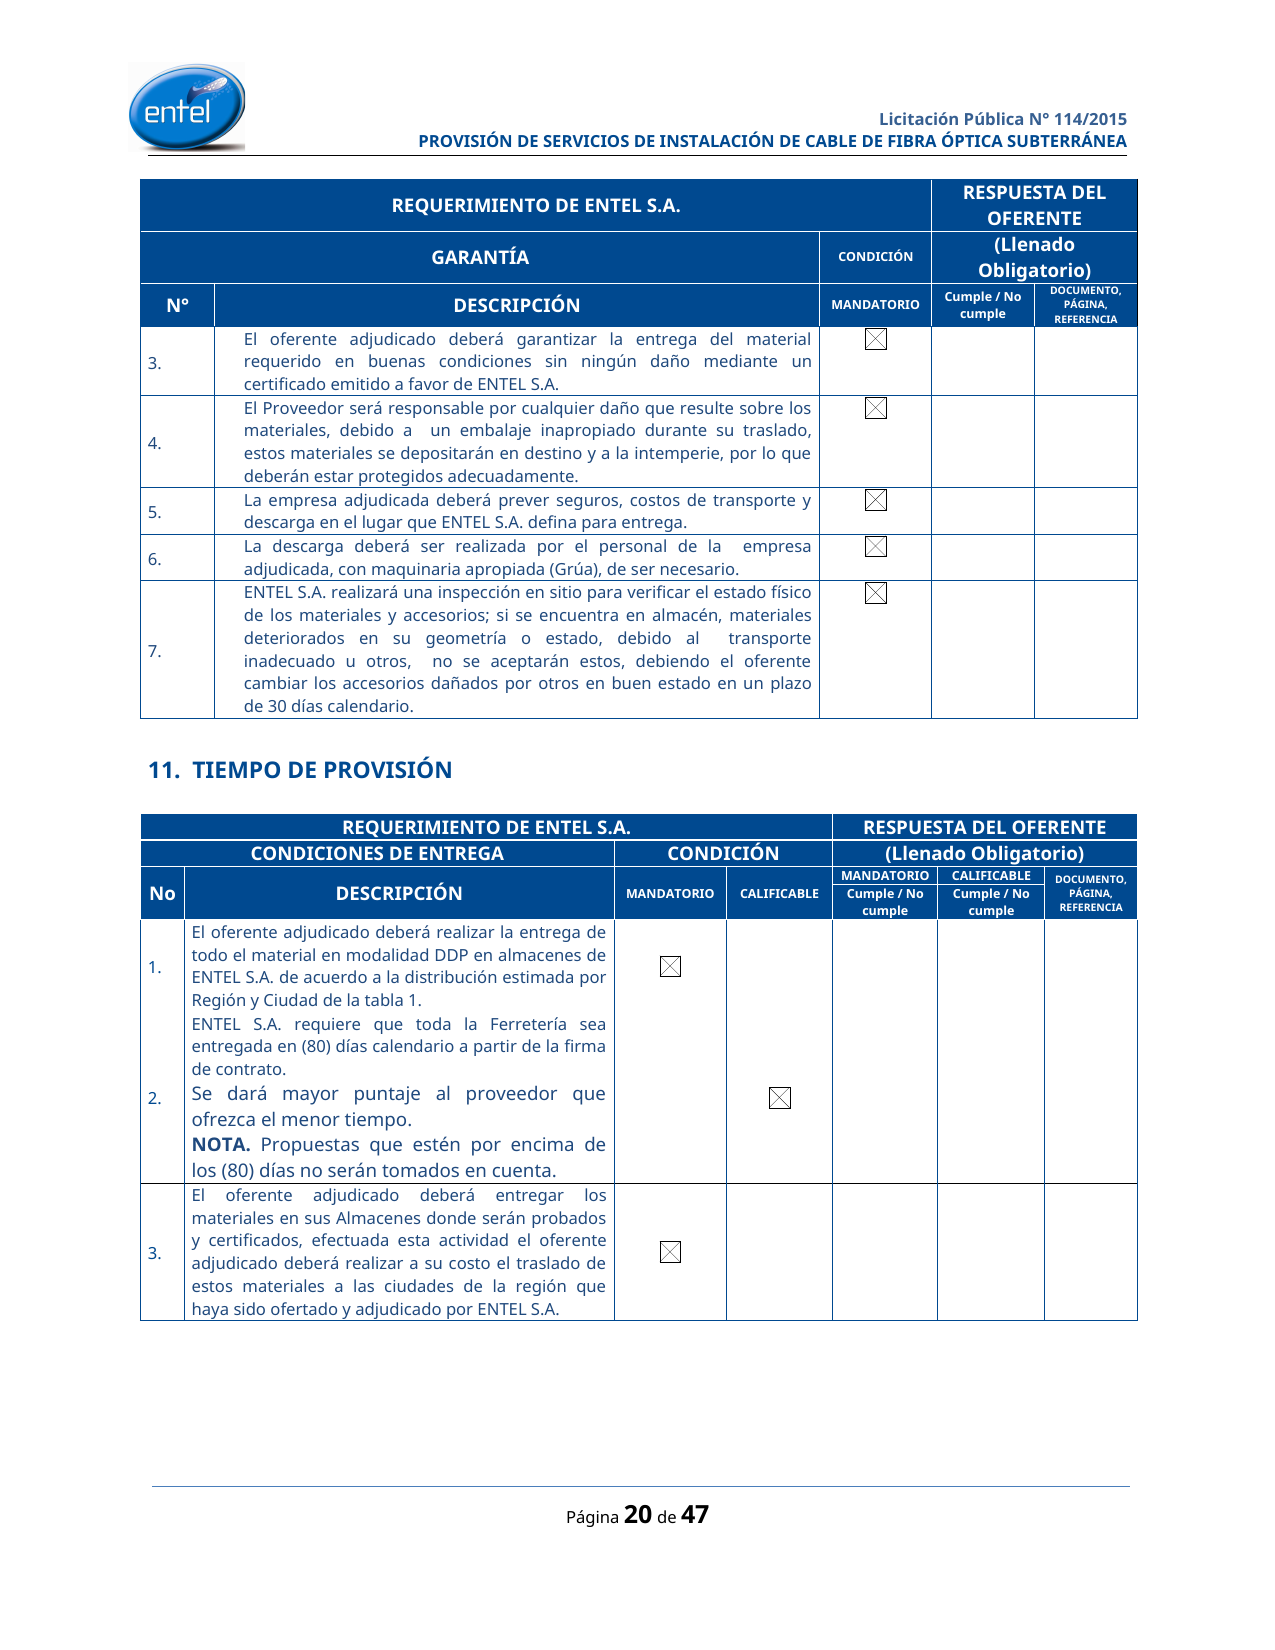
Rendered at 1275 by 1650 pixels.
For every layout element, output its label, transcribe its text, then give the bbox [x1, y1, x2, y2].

table_header RESPUESTA DEL OFERENTE [932, 180, 1137, 231]
table_cell [932, 535, 1034, 580]
table_cell [932, 327, 1034, 395]
table_cell MANDATORIO [615, 867, 726, 919]
table_cell El Proveedor será responsable por cualquier daño que resulte sobre los materiales, debido a un embalaje inapropiado durante su traslado, estos materiales se depositarán en destino y a la intemperie, por lo que deberán estar protegidos adecuadamente. [215, 396, 819, 487]
table_cell CONDICIÓN [615, 841, 832, 866]
table_cell CALIFICABLE [727, 867, 832, 919]
table_cell [833, 1013, 937, 1183]
table_cell [727, 1013, 832, 1183]
table_cell [820, 396, 931, 487]
table_cell MANDATORIO [820, 284, 931, 326]
table_cell [141, 581, 214, 717]
table_cell [932, 396, 1034, 487]
table_cell [141, 1013, 184, 1183]
table_cell CALIFICABLE [938, 867, 1044, 884]
list TIEMPO DE PROVISIÓN [148, 754, 1127, 786]
table_cell Cumple / No cumple [833, 885, 937, 919]
table_header REQUERIMIENTO DE ENTEL S.A. [141, 814, 832, 839]
table_cell [820, 488, 931, 534]
table_cell [1035, 327, 1137, 395]
table_cell [141, 396, 214, 487]
table_cell CONDICIÓN [820, 232, 931, 283]
table_cell [938, 1184, 1044, 1320]
table_cell [1035, 396, 1137, 487]
table_cell [1045, 1013, 1137, 1183]
table_cell [820, 581, 931, 717]
table_cell No [141, 867, 184, 919]
table_cell GARANTÍA [141, 232, 819, 283]
table_header RESPUESTA DEL OFERENTE [833, 814, 1137, 839]
table_cell El oferente adjudicado deberá garantizar la entrega del material requerido en buenas condiciones sin ningún daño mediante un certificado emitido a favor de ENTEL S.A. [215, 327, 819, 395]
table_cell CONDICIONES DE ENTREGA [141, 841, 614, 866]
table_cell [938, 921, 1044, 1011]
table_cell [820, 327, 931, 395]
table_cell [932, 581, 1034, 717]
table_cell [1035, 581, 1137, 717]
table_cell La empresa adjudicada deberá prever seguros, costos de transporte y descarga en el lugar que ENTEL S.A. defina para entrega. [215, 488, 819, 534]
table_cell [833, 921, 937, 1011]
table_cell [938, 1013, 1044, 1183]
table_cell Cumple / No cumple [938, 885, 1044, 919]
table_cell El oferente adjudicado deberá realizar la entrega de todo el material en modalidad DDP en almacenes de ENTEL S.A. de acuerdo a la distribución estimada por Región y Ciudad de la tabla 1. [185, 921, 614, 1011]
table_cell (Llenado Obligatorio) [932, 232, 1137, 283]
table_cell [820, 535, 931, 580]
table_cell N° [141, 284, 214, 326]
table_cell DOCUMENTO, PÁGINA, REFERENCIA [1035, 284, 1137, 326]
table_cell MANDATORIO [833, 867, 937, 884]
table_cell [141, 1184, 184, 1320]
table_cell [1045, 1184, 1137, 1320]
table_cell [141, 535, 214, 580]
table_cell [1045, 921, 1137, 1011]
table_cell [141, 488, 214, 534]
table_cell DOCUMENTO, PÁGINA, REFERENCIA [1045, 867, 1137, 919]
table_cell DESCRIPCIÓN [185, 867, 614, 919]
table_cell [1035, 535, 1137, 580]
table_cell [615, 1013, 726, 1183]
table_cell [727, 1184, 832, 1320]
table_cell [932, 488, 1034, 534]
table_cell (Llenado Obligatorio) [833, 841, 1137, 866]
table_cell ENTEL S.A. requiere que toda la Ferretería sea entregada en (80) días calendario a partir de la firma de contrato. Se dará mayor puntaje al proveedor que ofrezca el menor tiempo. NOTA. Propuestas que estén por encima de los (80) días no serán tomados en cuenta. [185, 1013, 614, 1183]
table_cell [615, 921, 726, 1011]
table_cell La descarga deberá ser realizada por el personal de la empresa adjudicada, con maquinaria apropiada (Grúa), de ser necesario. [215, 535, 819, 580]
table_cell Cumple / No cumple [932, 284, 1034, 326]
table_cell [141, 921, 184, 1011]
table_cell [1035, 488, 1137, 534]
table_cell [141, 327, 214, 395]
table_header REQUERIMIENTO DE ENTEL S.A. [141, 180, 931, 231]
table_cell El oferente adjudicado deberá entregar los materiales en sus Almacenes donde serán probados y certificados, efectuada esta actividad el oferente adjudicado deberá realizar a su costo el traslado de estos materiales a las ciudades de la región que haya sido ofertado y adjudicado por ENTEL S.A. [185, 1184, 614, 1320]
table_cell [615, 1184, 726, 1320]
table_cell [727, 921, 832, 1011]
table_cell DESCRIPCIÓN [215, 284, 819, 326]
picture [128, 62, 246, 152]
table_cell ENTEL S.A. realizará una inspección en sitio para verificar el estado físico de los materiales y accesorios; si se encuentra en almacén, materiales deteriorados en su geometría o estado, debido al transporte inadecuado u otros, no se aceptarán estos, debiendo el oferente cambiar los accesorios dañados por otros en buen estado en un plazo de 30 días calendario. [215, 581, 819, 717]
table_cell [833, 1184, 937, 1320]
